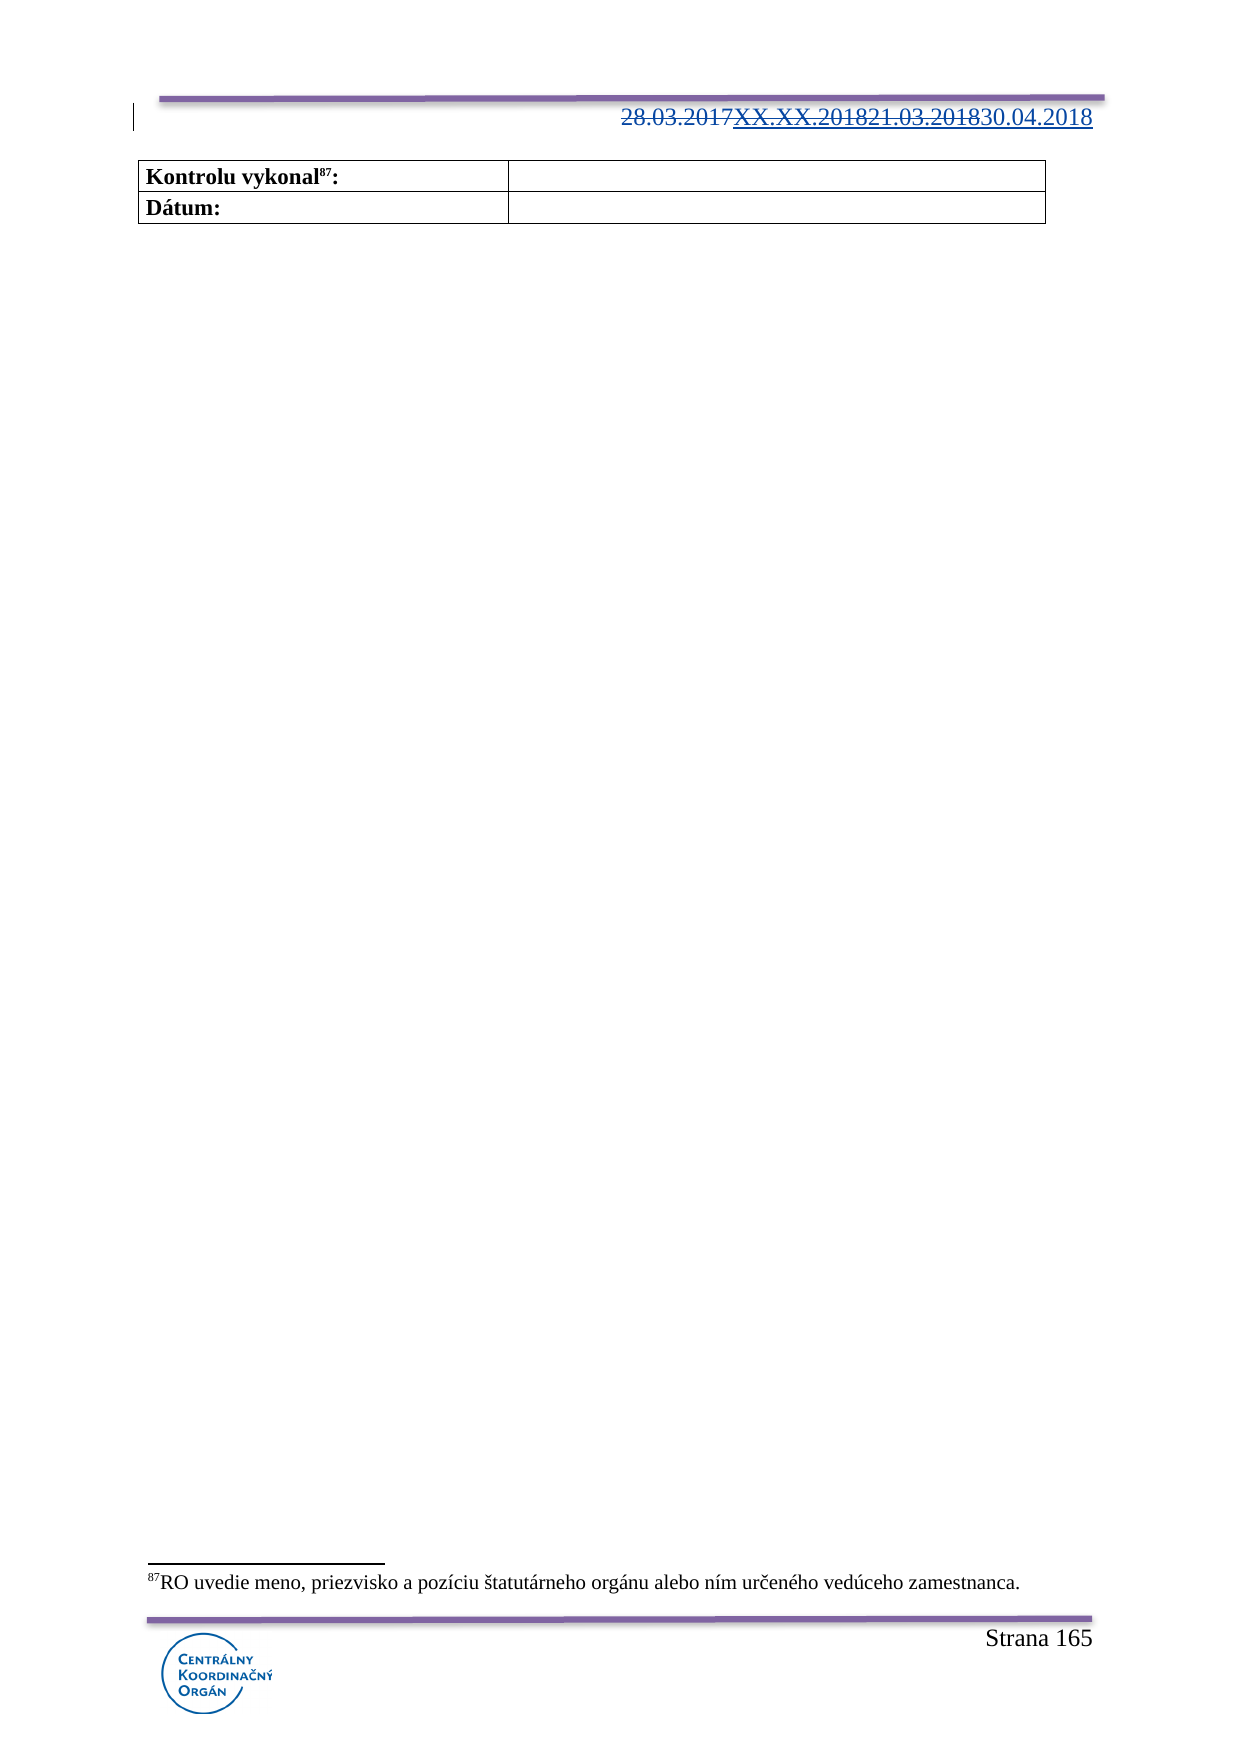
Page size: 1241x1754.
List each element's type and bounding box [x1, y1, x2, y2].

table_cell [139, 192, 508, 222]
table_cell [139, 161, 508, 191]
picture [159, 1631, 272, 1713]
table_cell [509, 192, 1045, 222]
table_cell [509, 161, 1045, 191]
